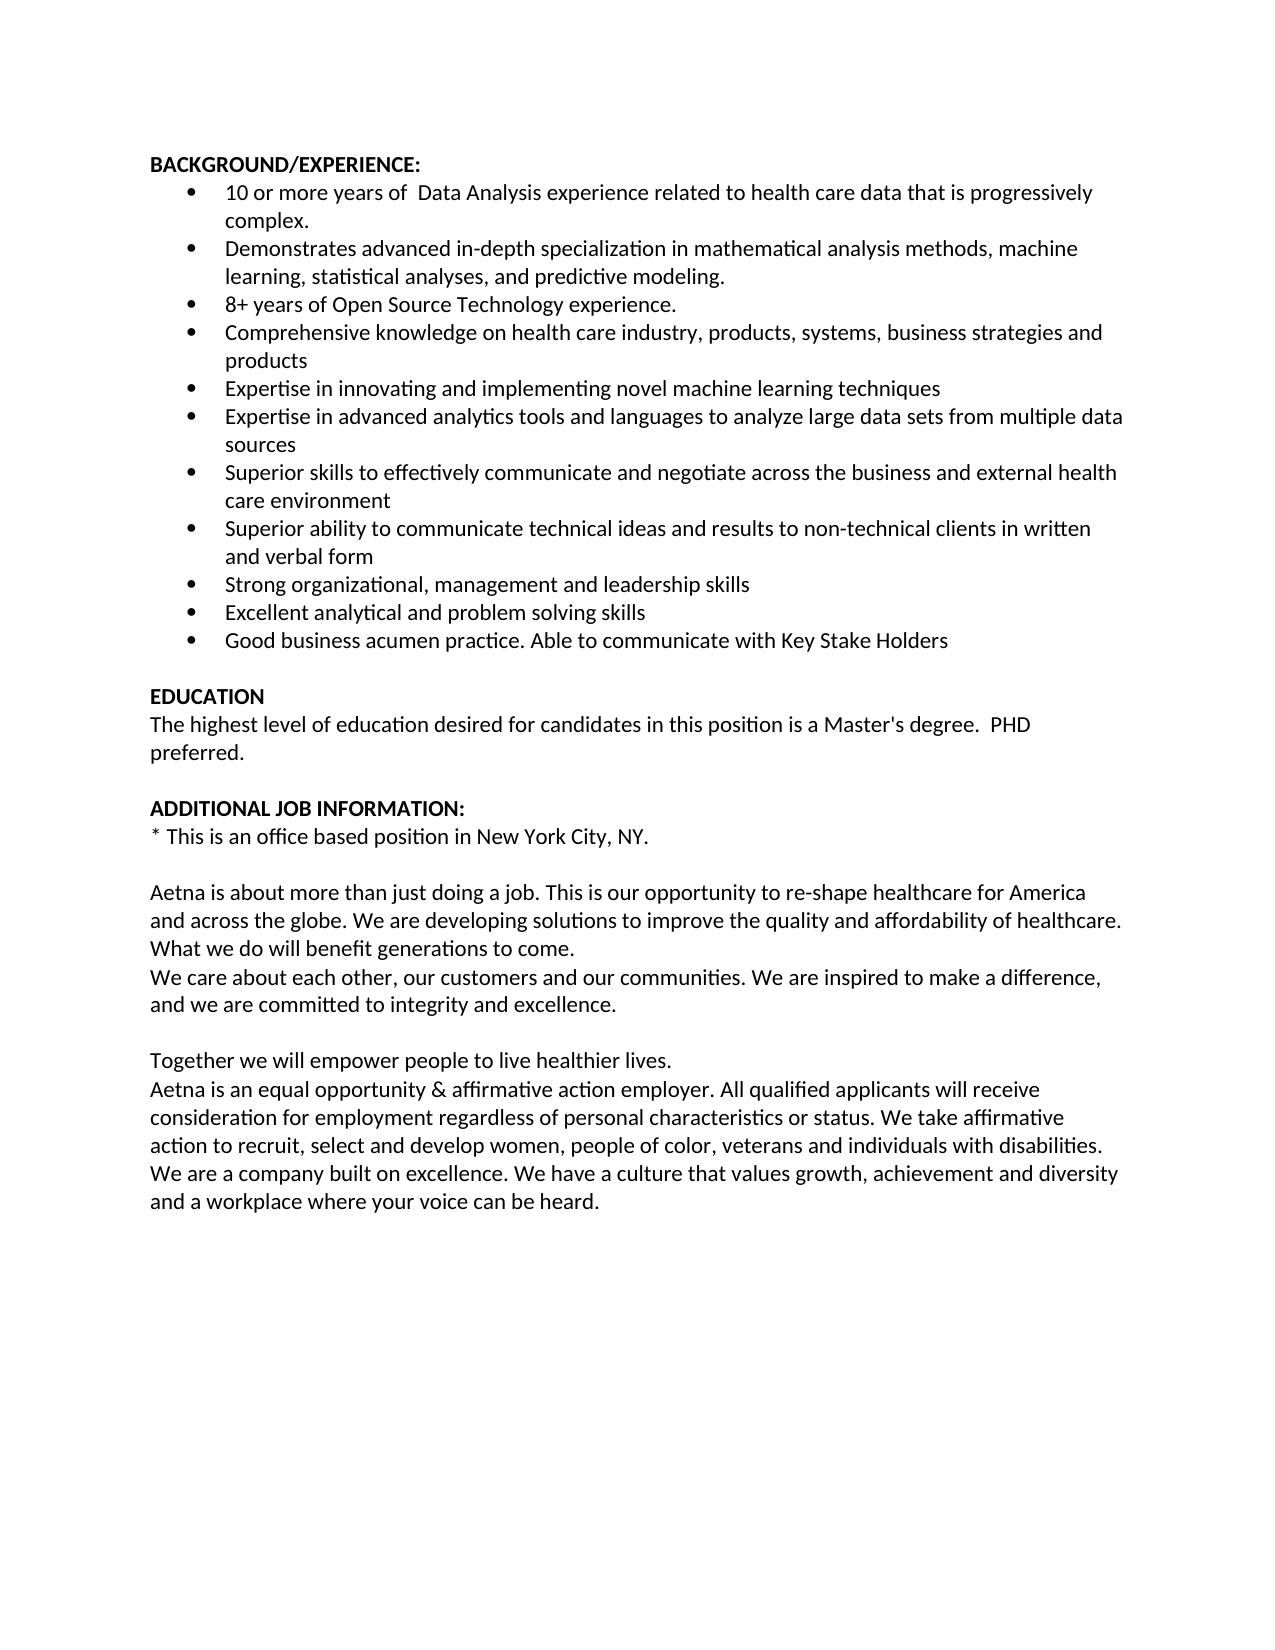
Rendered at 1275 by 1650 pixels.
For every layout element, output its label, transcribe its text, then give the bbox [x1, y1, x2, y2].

list Good business acumen practice. Able to communicate with Key Stake Holders [187, 626, 1125, 654]
list Expertise in innovating and implementing novel machine learning techniques [187, 374, 1125, 402]
text BACKGROUND/EXPERIENCE: [150, 150, 1125, 178]
text We care about each other, our customers and our communities. We are inspired to make a difference, and we are committed to integrity and excellence. [150, 963, 1125, 1019]
text Together we will empower people to live healthier lives. [150, 1047, 1125, 1075]
list 10 or more years of Data Analysis experience related to health care data that is progressively complex. [187, 178, 1125, 234]
list Superior skills to effectively communicate and negotiate across the business and external health care environment [187, 458, 1125, 514]
text EDUCATION [150, 682, 1125, 710]
list Superior ability to communicate technical ideas and results to non-technical clients in written and verbal form [187, 514, 1125, 570]
list Demonstrates advanced in-depth specialization in mathematical analysis methods, machine learning, statistical analyses, and predictive modeling. [187, 234, 1125, 290]
text We are a company built on excellence. We have a culture that values growth, achievement and diversity and a workplace where your voice can be heard. [150, 1159, 1125, 1215]
list Comprehensive knowledge on health care industry, products, systems, business strategies and products [187, 318, 1125, 374]
text The highest level of education desired for candidates in this position is a Master's degree. PHD preferred. [150, 710, 1125, 766]
list Expertise in advanced analytics tools and languages to analyze large data sets from multiple data sources [187, 402, 1125, 458]
text * This is an office based position in New York City, NY. [150, 822, 1125, 851]
list 8+ years of Open Source Technology experience. [187, 290, 1125, 318]
text Aetna is an equal opportunity & affirmative action employer. All qualified applicants will receive consideration for employment regardless of personal characteristics or status. We take affirmative action to recruit, select and develop women, people of color, veterans and individuals with disabilities. [150, 1075, 1125, 1159]
list Strong organizational, management and leadership skills [187, 570, 1125, 598]
text Aetna is about more than just doing a job. This is our opportunity to re-shape healthcare for America and across the globe. We are developing solutions to improve the quality and affordability of healthcare. What we do will benefit generations to come. [150, 878, 1125, 963]
text ADDITIONAL JOB INFORMATION: [150, 794, 1125, 822]
list Excellent analytical and problem solving skills [187, 598, 1125, 626]
